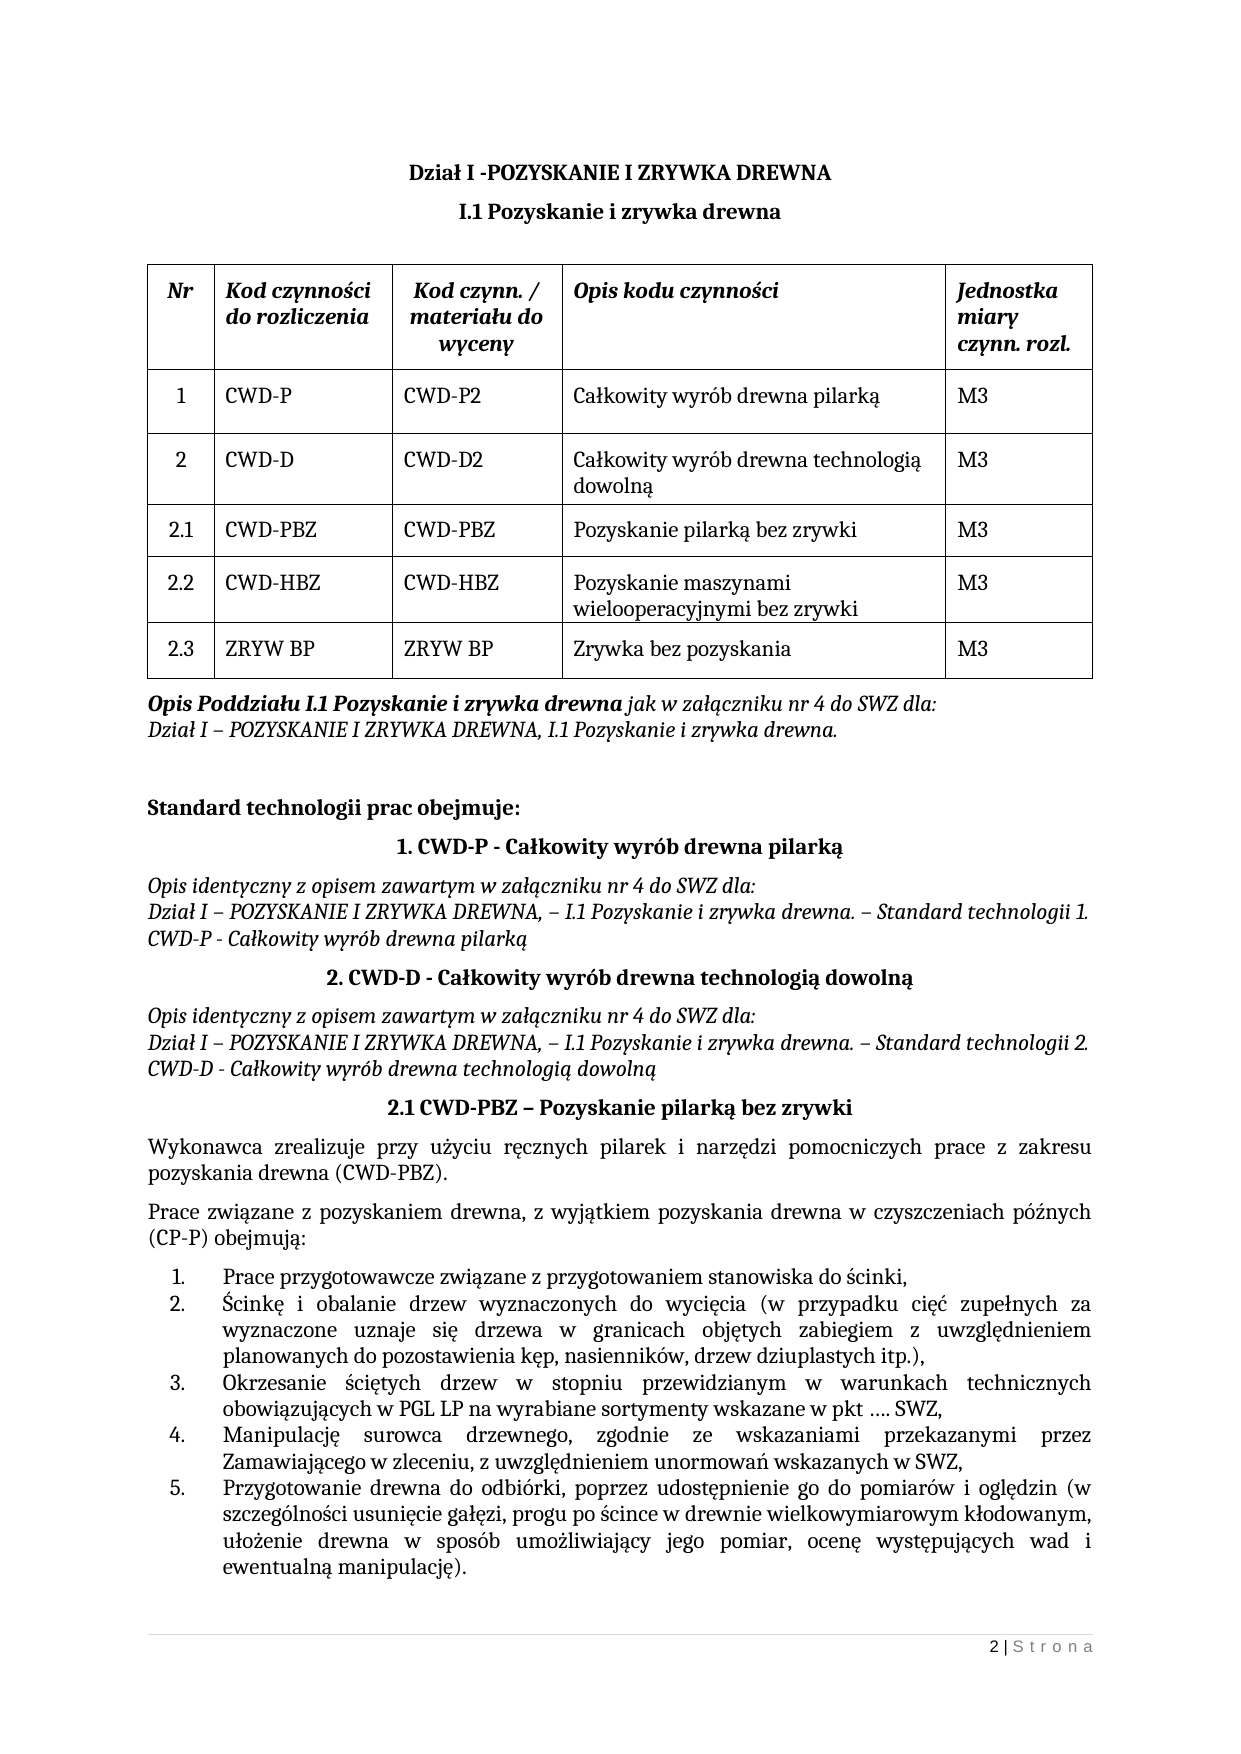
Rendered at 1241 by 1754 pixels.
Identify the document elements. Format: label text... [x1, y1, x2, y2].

text 2.1 CWD-PBZ – Pozyskanie pilarką bez zrywki [148, 1095, 1093, 1121]
text 2. CWD-D - Całkowity wyrób drewna technologią dowolną [148, 964, 1093, 991]
table_cell 2.2 [148, 557, 214, 622]
table_cell M3 [946, 434, 1092, 503]
table_cell 2.3 [148, 623, 214, 677]
text Opis Poddziału I.1 Pozyskanie i zrywka drewna jak w załączniku nr 4 do SWZ dla: [148, 691, 1093, 717]
list Przygotowanie drewna do odbiórki, poprzez udostępnienie go do pomiarów i oględzin (w szczególności usunięcie gałęzi, progu po ścince w drewnie wielkowymiarowym kłodowanym, ułożenie drewna w sposób umożliwiający jego pomiar, ocenę występujących wad i ewentualną manipulację). [185, 1475, 1093, 1580]
text Dział I -POZYSKANIE I ZRYWKA DREWNA [148, 160, 1093, 186]
table_cell CWD-P2 [393, 370, 562, 433]
table_cell M3 [946, 623, 1092, 677]
text I.1 Pozyskanie i zrywka drewna [148, 199, 1093, 225]
table_header Kod czynności do rozliczenia [215, 265, 392, 369]
list Okrzesanie ściętych drzew w stopniu przewidzianym w warunkach technicznych obowiązujących w PGL LP na wyrabiane sortymenty wskazane w pkt …. SWZ, [185, 1369, 1093, 1422]
text Dział I – POZYSKANIE I ZRYWKA DREWNA, – I.1 Pozyskanie i zrywka drewna. – Standard technologii 2. CWD-D - Całkowity wyrób drewna technologią dowolną [148, 1029, 1093, 1082]
text Dział I – POZYSKANIE I ZRYWKA DREWNA, I.1 Pozyskanie i zrywka drewna. [148, 717, 1093, 744]
table_cell Całkowity wyrób drewna technologią dowolną [563, 434, 945, 503]
table_cell 1 [148, 370, 214, 433]
list Prace przygotowawcze związane z przygotowaniem stanowiska do ścinki, [185, 1264, 1093, 1290]
table_cell Pozyskanie pilarką bez zrywki [563, 505, 945, 556]
table_cell CWD-P [215, 370, 392, 433]
table_header Opis kodu czynności [563, 265, 945, 369]
list Ścinkę i obalanie drzew wyznaczonych do wycięcia (w przypadku cięć zupełnych za wyznaczone uznaje się drzewa w granicach objętych zabiegiem z uwzględnieniem planowanych do pozostawienia kęp, nasienników, drzew dziuplastych itp.), [185, 1290, 1093, 1369]
table_cell CWD-D2 [393, 434, 562, 503]
table_cell ZRYW BP [393, 623, 562, 677]
text Dział I – POZYSKANIE I ZRYWKA DREWNA, – I.1 Pozyskanie i zrywka drewna. – Standard technologii 1. CWD-P - Całkowity wyrób drewna pilarką [148, 899, 1093, 952]
table_cell CWD-HBZ [393, 557, 562, 622]
text 1. CWD-P - Całkowity wyrób drewna pilarką [148, 834, 1093, 860]
table_cell Zrywka bez pozyskania [563, 623, 945, 677]
table_cell M3 [946, 505, 1092, 556]
table_cell CWD-PBZ [215, 505, 392, 556]
table_cell 2 [148, 434, 214, 503]
table_cell CWD-D [215, 434, 392, 503]
text Prace związane z pozyskaniem drewna, z wyjątkiem pozyskania drewna w czyszczeniach późnych (CP-P) obejmują: [148, 1199, 1093, 1251]
table_cell M3 [946, 370, 1092, 433]
text Opis identyczny z opisem zawartym w załączniku nr 4 do SWZ dla: [148, 1003, 1093, 1029]
table_cell ZRYW BP [215, 623, 392, 677]
text Opis identyczny z opisem zawartym w załączniku nr 4 do SWZ dla: [148, 873, 1093, 899]
table_cell Całkowity wyrób drewna pilarką [563, 370, 945, 433]
table_header Nr [148, 265, 214, 369]
table_cell 2.1 [148, 505, 214, 556]
table_cell Pozyskanie maszynami wielooperacyjnymi bez zrywki [563, 557, 945, 622]
table_cell M3 [946, 557, 1092, 622]
table_cell CWD-PBZ [393, 505, 562, 556]
list Manipulację surowca drzewnego, zgodnie ze wskazaniami przekazanymi przez Zamawiającego w zleceniu, z uwzględnieniem unormowań wskazanych w SWZ, [185, 1422, 1093, 1475]
table_header Jednostka miary czynn. rozl. [946, 265, 1092, 369]
text Wykonawca zrealizuje przy użyciu ręcznych pilarek i narzędzi pomocniczych prace z zakresu pozyskania drewna (CWD-PBZ). [148, 1133, 1093, 1186]
table_cell CWD-HBZ [215, 557, 392, 622]
text Standard technologii prac obejmuje: [148, 795, 1093, 821]
table_header Kod czynn. / materiału do wyceny [393, 265, 562, 369]
